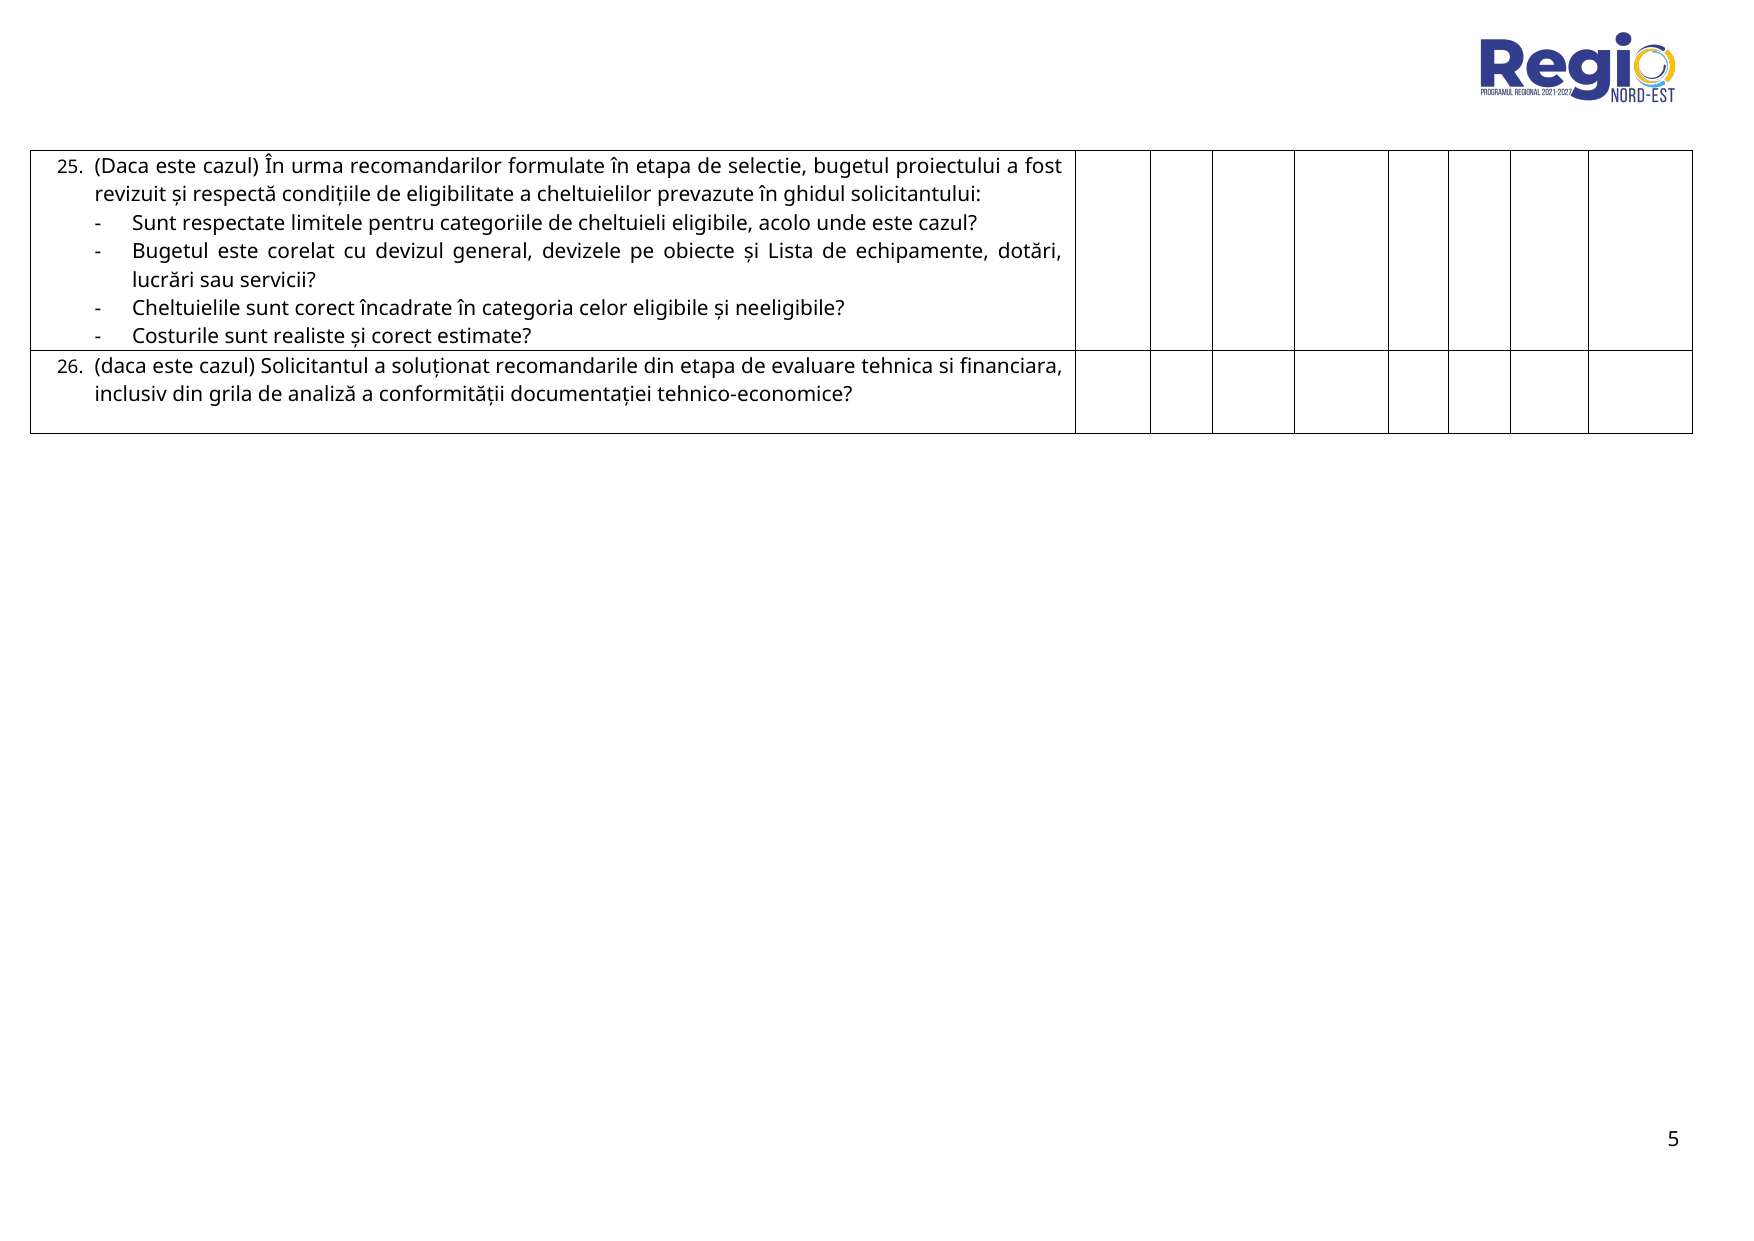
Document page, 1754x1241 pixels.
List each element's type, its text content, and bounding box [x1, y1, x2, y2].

table_cell [1449, 351, 1510, 433]
table_cell [1076, 151, 1150, 350]
table_cell [1295, 351, 1388, 433]
table_cell (daca este cazul) Solicitantul a soluționat recomandarile din etapa de evaluare tehnica si financiara, inclusiv din grila de analiză a conformității documentației tehnico-economice? [31, 351, 1075, 433]
table_cell [1213, 151, 1294, 350]
table_cell [1449, 151, 1510, 350]
table_cell [1389, 151, 1448, 350]
table_cell [1589, 351, 1692, 433]
table_cell [1151, 151, 1212, 350]
table_cell [1589, 151, 1692, 350]
table_cell [1076, 351, 1150, 433]
table_cell [1151, 351, 1212, 433]
table_cell [1389, 351, 1448, 433]
table_cell (Daca este cazul) În urma recomandarilor formulate în etapa de selectie, bugetul proiectului a fost revizuit și respectă condițiile de eligibilitate a cheltuielilor prevazute în ghidul solicitantului: Sunt respectate limitele pentru categoriile de cheltuieli eligibile, acolo unde este cazul? Bugetul este corelat cu devizul general, devizele pe obiecte și Lista de echipamente, dotări, lucrări sau servicii? Cheltuielile sunt corect încadrate în categoria celor eligibile și neeligibile? Costurile sunt realiste și corect estimate? [31, 151, 1075, 350]
picture [1477, 28, 1679, 107]
table_cell [1213, 351, 1294, 433]
table_cell [1511, 351, 1588, 433]
table_cell [1295, 151, 1388, 350]
table_cell [1511, 151, 1588, 350]
